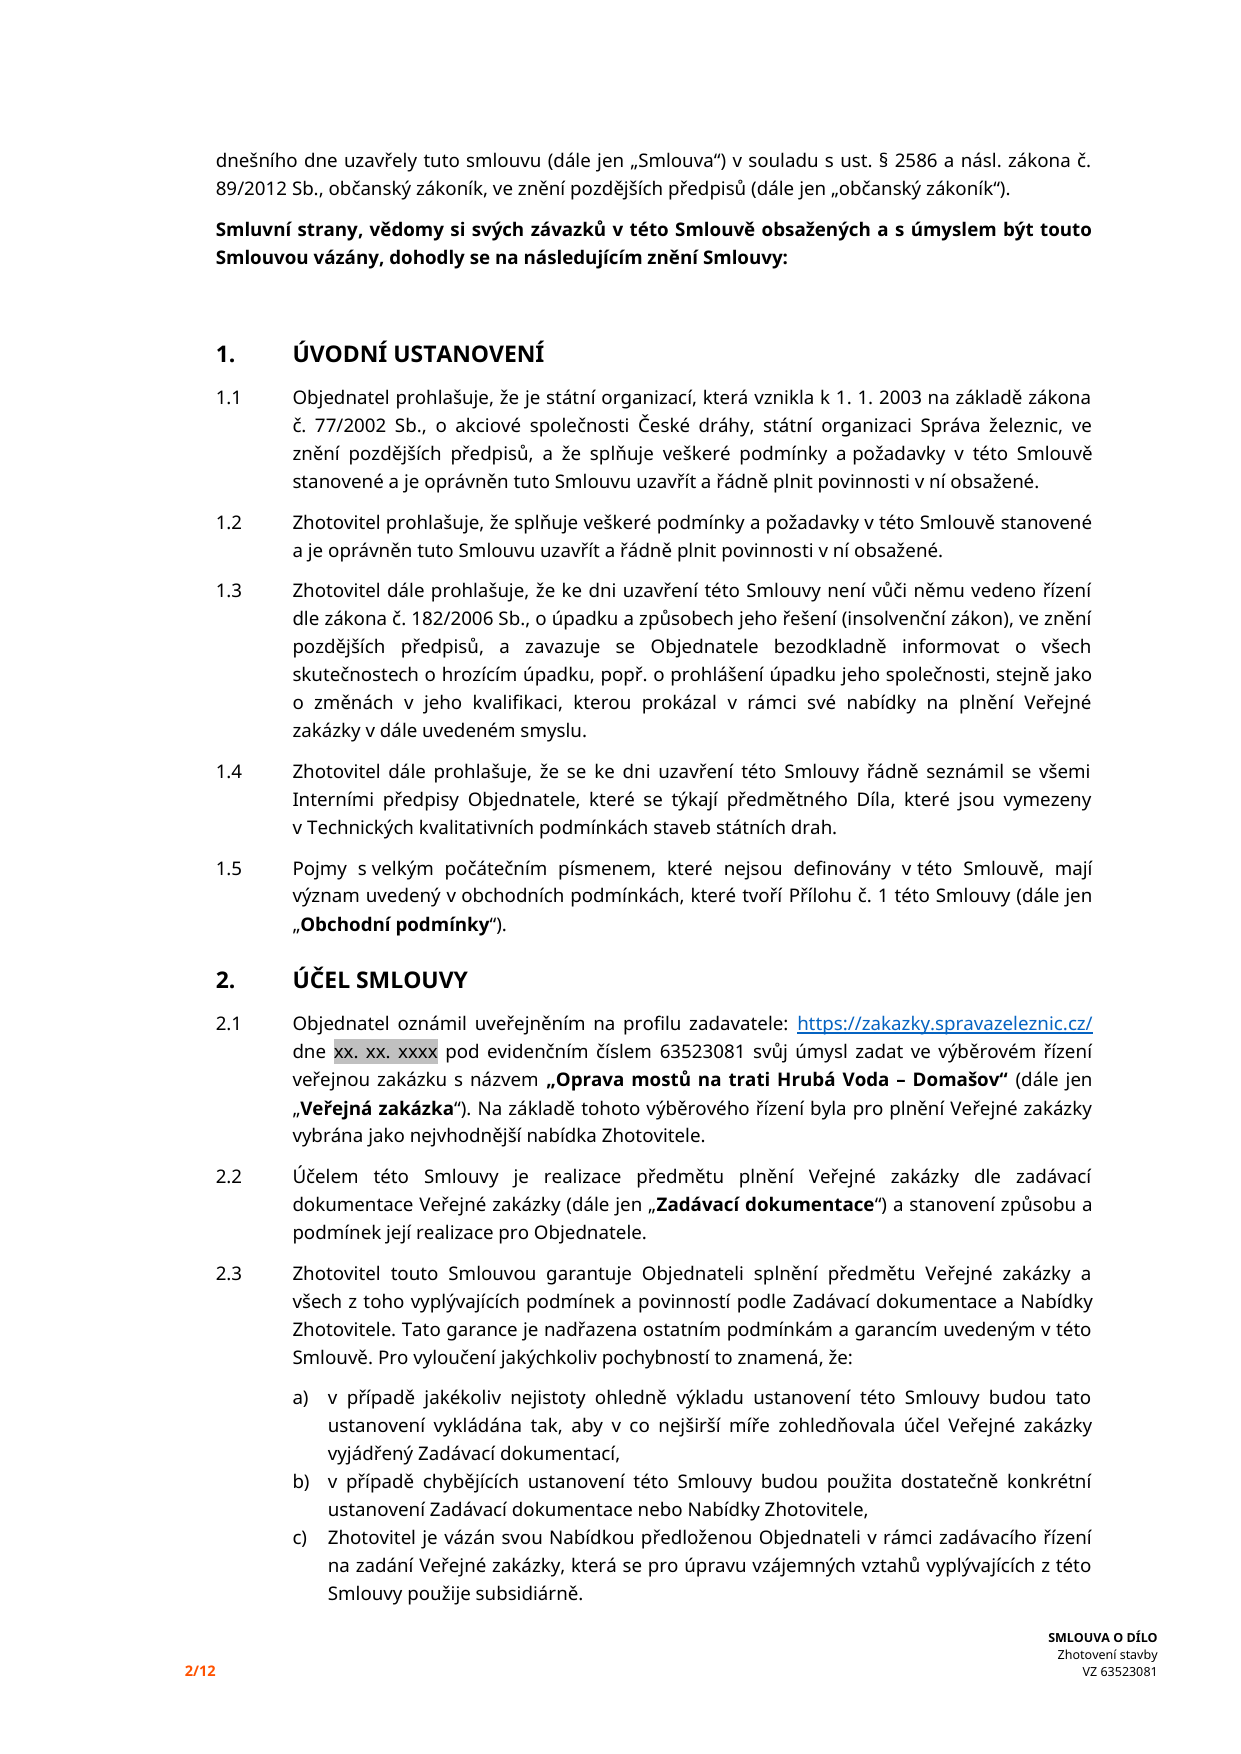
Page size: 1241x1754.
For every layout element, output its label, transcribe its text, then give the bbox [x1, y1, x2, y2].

text Účelem této Smlouvy je realizace předmětu plnění Veřejné zakázky dle zadávací dokumentace Veřejné zakázky (dále jen „Zadávací dokumentace“) a stanovení způsobu a podmínek její realizace pro Objednatele. [216, 1163, 1093, 1245]
text Zhotovitel touto Smlouvou garantuje Objednateli splnění předmětu Veřejné zakázky a všech z toho vyplývajících podmínek a povinností podle Zadávací dokumentace a Nabídky Zhotovitele. Tato garance je nadřazena ostatním podmínkám a garancím uvedeným v této Smlouvě. Pro vyloučení jakýchkoliv pochybností to znamená, že: [216, 1260, 1093, 1369]
text v případě jakékoliv nejistoty ohledně výkladu ustanovení této Smlouvy budou tato ustanovení vykládána tak, aby v co nejširší míře zohledňovala účel Veřejné zakázky vyjádřený Zadávací dokumentací, [292, 1384, 1093, 1466]
text Objednatel prohlašuje, že je státní organizací, která vznikla k 1. 1. 2003 na základě zákona č. 77/2002 Sb., o akciové společnosti České dráhy, státní organizaci Správa železnic, ve znění pozdějších předpisů, a že splňuje veškeré podmínky a požadavky v této Smlouvě stanovené a je oprávněn tuto Smlouvu uzavřít a řádně plnit povinnosti v ní obsažené. [216, 384, 1093, 494]
text ÚČEL SMLOUVY [216, 964, 1093, 995]
text ÚVODNÍ USTANOVENÍ [216, 338, 1093, 369]
text Smluvní strany, vědomy si svých závazků v této Smlouvě obsažených a s úmyslem být touto Smlouvou vázány, dohodly se na následujícím znění Smlouvy: [216, 216, 1093, 269]
text v případě chybějících ustanovení této Smlouvy budou použita dostatečně konkrétní ustanovení Zadávací dokumentace nebo Nabídky Zhotovitele, [292, 1468, 1093, 1522]
text Pojmy s velkým počátečním písmenem, které nejsou definovány v této Smlouvě, mají význam uvedený v obchodních podmínkách, které tvoří Přílohu č. 1 této Smlouvy (dále jen „Obchodní podmínky“). [216, 855, 1093, 936]
text dnešního dne uzavřely tuto smlouvu (dále jen „Smlouva“) v souladu s ust. § 2586 a násl. zákona č. 89/2012 Sb., občanský zákoník, ve znění pozdějších předpisů (dále jen „občanský zákoník“). [216, 147, 1093, 201]
text Objednatel oznámil uveřejněním na profilu zadavatele: https://zakazky.spravazeleznic.cz/ dne xx. xx. xxxx pod evidenčním číslem 63523081 svůj úmysl zadat ve výběrovém řízení veřejnou zakázku s názvem „Oprava mostů na trati Hrubá Voda – Domašov“ (dále jen „Veřejná zakázka“). Na základě tohoto výběrového řízení byla pro plnění Veřejné zakázky vybrána jako nejvhodnější nabídka Zhotovitele. [216, 1011, 1093, 1148]
text Zhotovitel prohlašuje, že splňuje veškeré podmínky a požadavky v této Smlouvě stanovené a je oprávněn tuto Smlouvu uzavřít a řádně plnit povinnosti v ní obsažené. [216, 509, 1093, 563]
text Zhotovitel dále prohlašuje, že se ke dni uzavření této Smlouvy řádně seznámil se všemi Interními předpisy Objednatele, které se týkají předmětného Díla, které jsou vymezeny v Technických kvalitativních podmínkách staveb státních drah. [216, 758, 1093, 840]
text Zhotovitel dále prohlašuje, že ke dni uzavření této Smlouvy není vůči němu vedeno řízení dle zákona č. 182/2006 Sb., o úpadku a způsobech jeho řešení (insolvenční zákon), ve znění pozdějších předpisů, a zavazuje se Objednatele bezodkladně informovat o všech skutečnostech o hrozícím úpadku, popř. o prohlášení úpadku jeho společnosti, stejně jako o změnách v jeho kvalifikaci, kterou prokázal v rámci své nabídky na plnění Veřejné zakázky v dále uvedeném smyslu. [216, 578, 1093, 743]
text Zhotovitel je vázán svou Nabídkou předloženou Objednateli v rámci zadávacího řízení na zadání Veřejné zakázky, která se pro úpravu vzájemných vztahů vyplývajících z této Smlouvy použije subsidiárně. [292, 1524, 1093, 1606]
